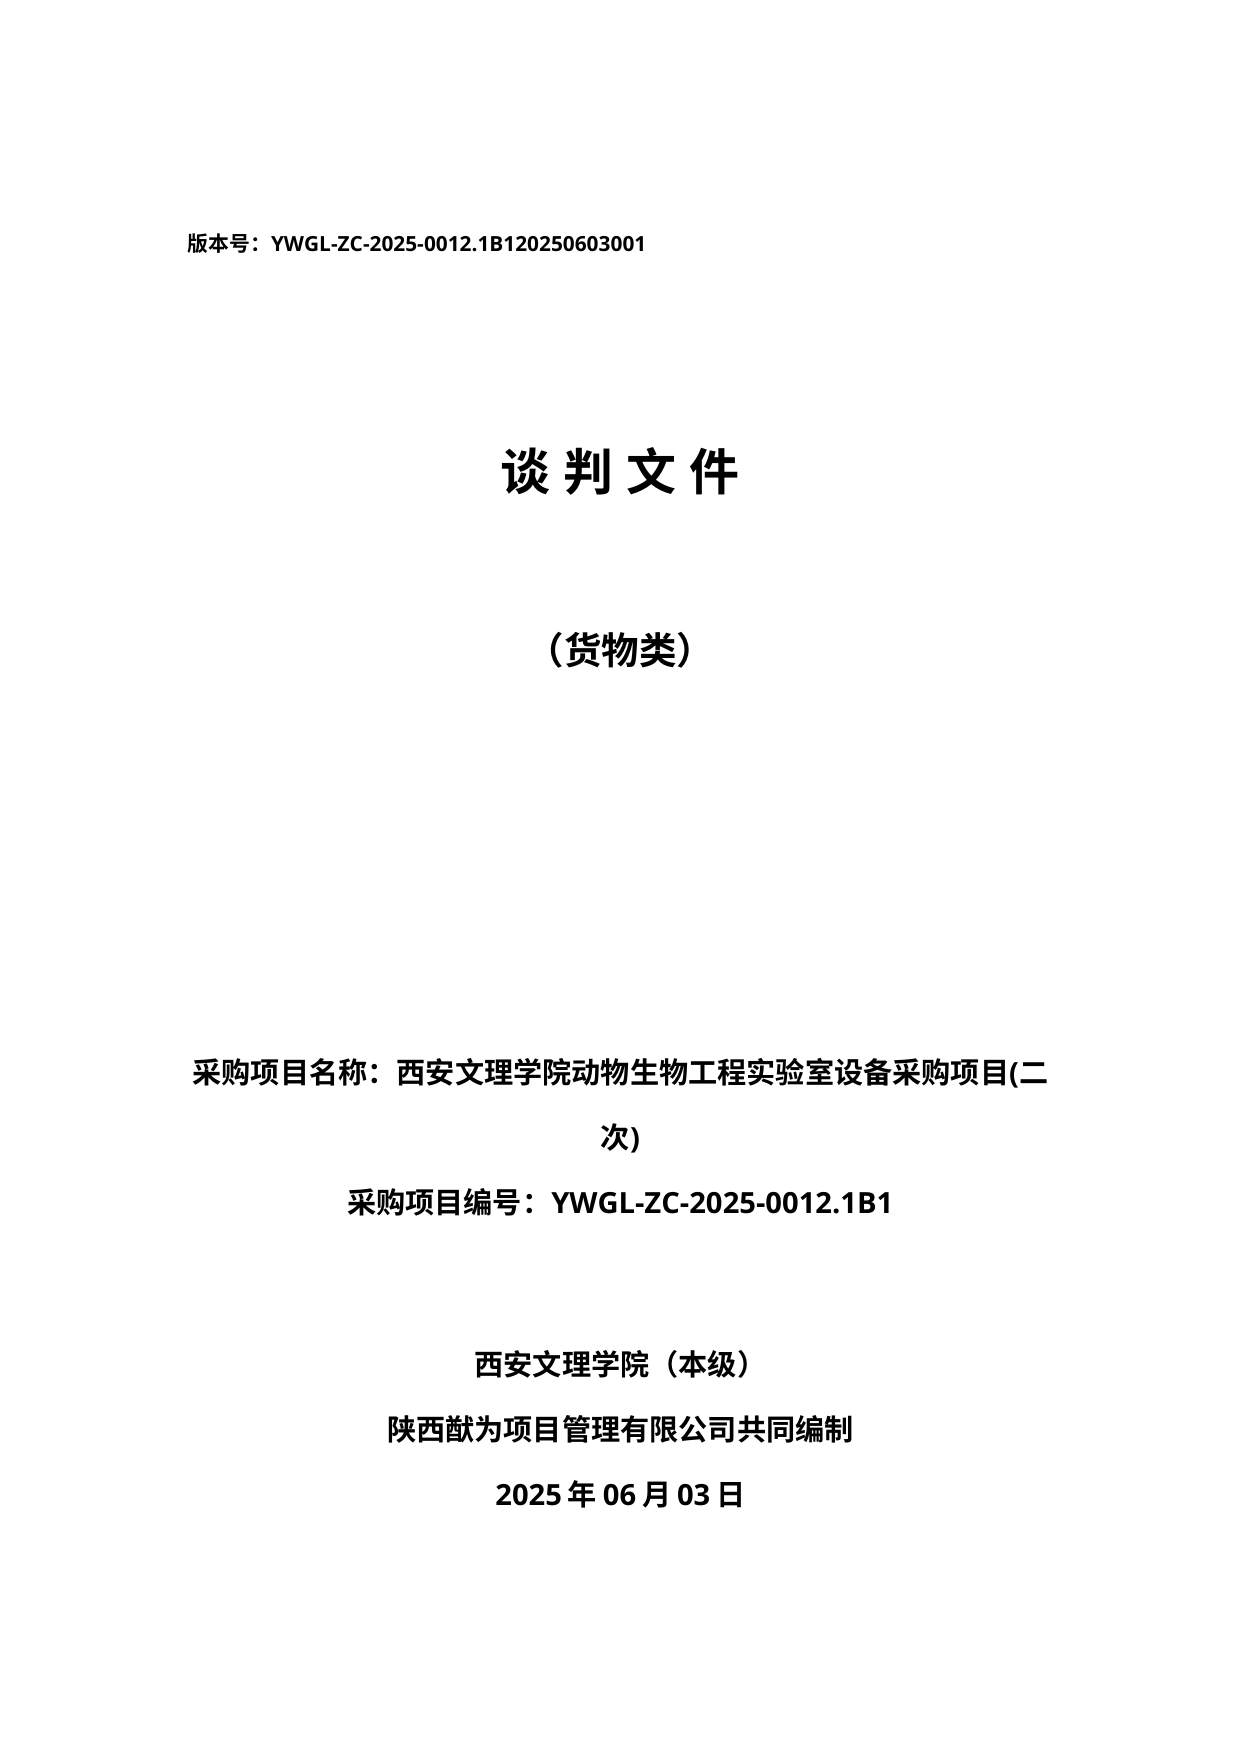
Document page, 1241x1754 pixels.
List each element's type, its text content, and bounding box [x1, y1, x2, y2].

text 版本号：YWGL-ZC-2025-0012.1B120250603001 [187, 227, 1053, 422]
text 采购项目名称：西安文理学院动物生物工程实验室设备采购项目(二次) [187, 1039, 1053, 1169]
text （货物类） [187, 617, 1053, 1039]
text 2025年06月03日 [187, 1462, 1053, 1527]
text 西安文理学院（本级） [187, 1332, 1053, 1397]
text 谈 判 文 件 [187, 422, 1053, 617]
text 采购项目编号：YWGL-ZC-2025-0012.1B1 [187, 1169, 1053, 1332]
text 陕西猷为项目管理有限公司共同编制 [187, 1397, 1053, 1462]
